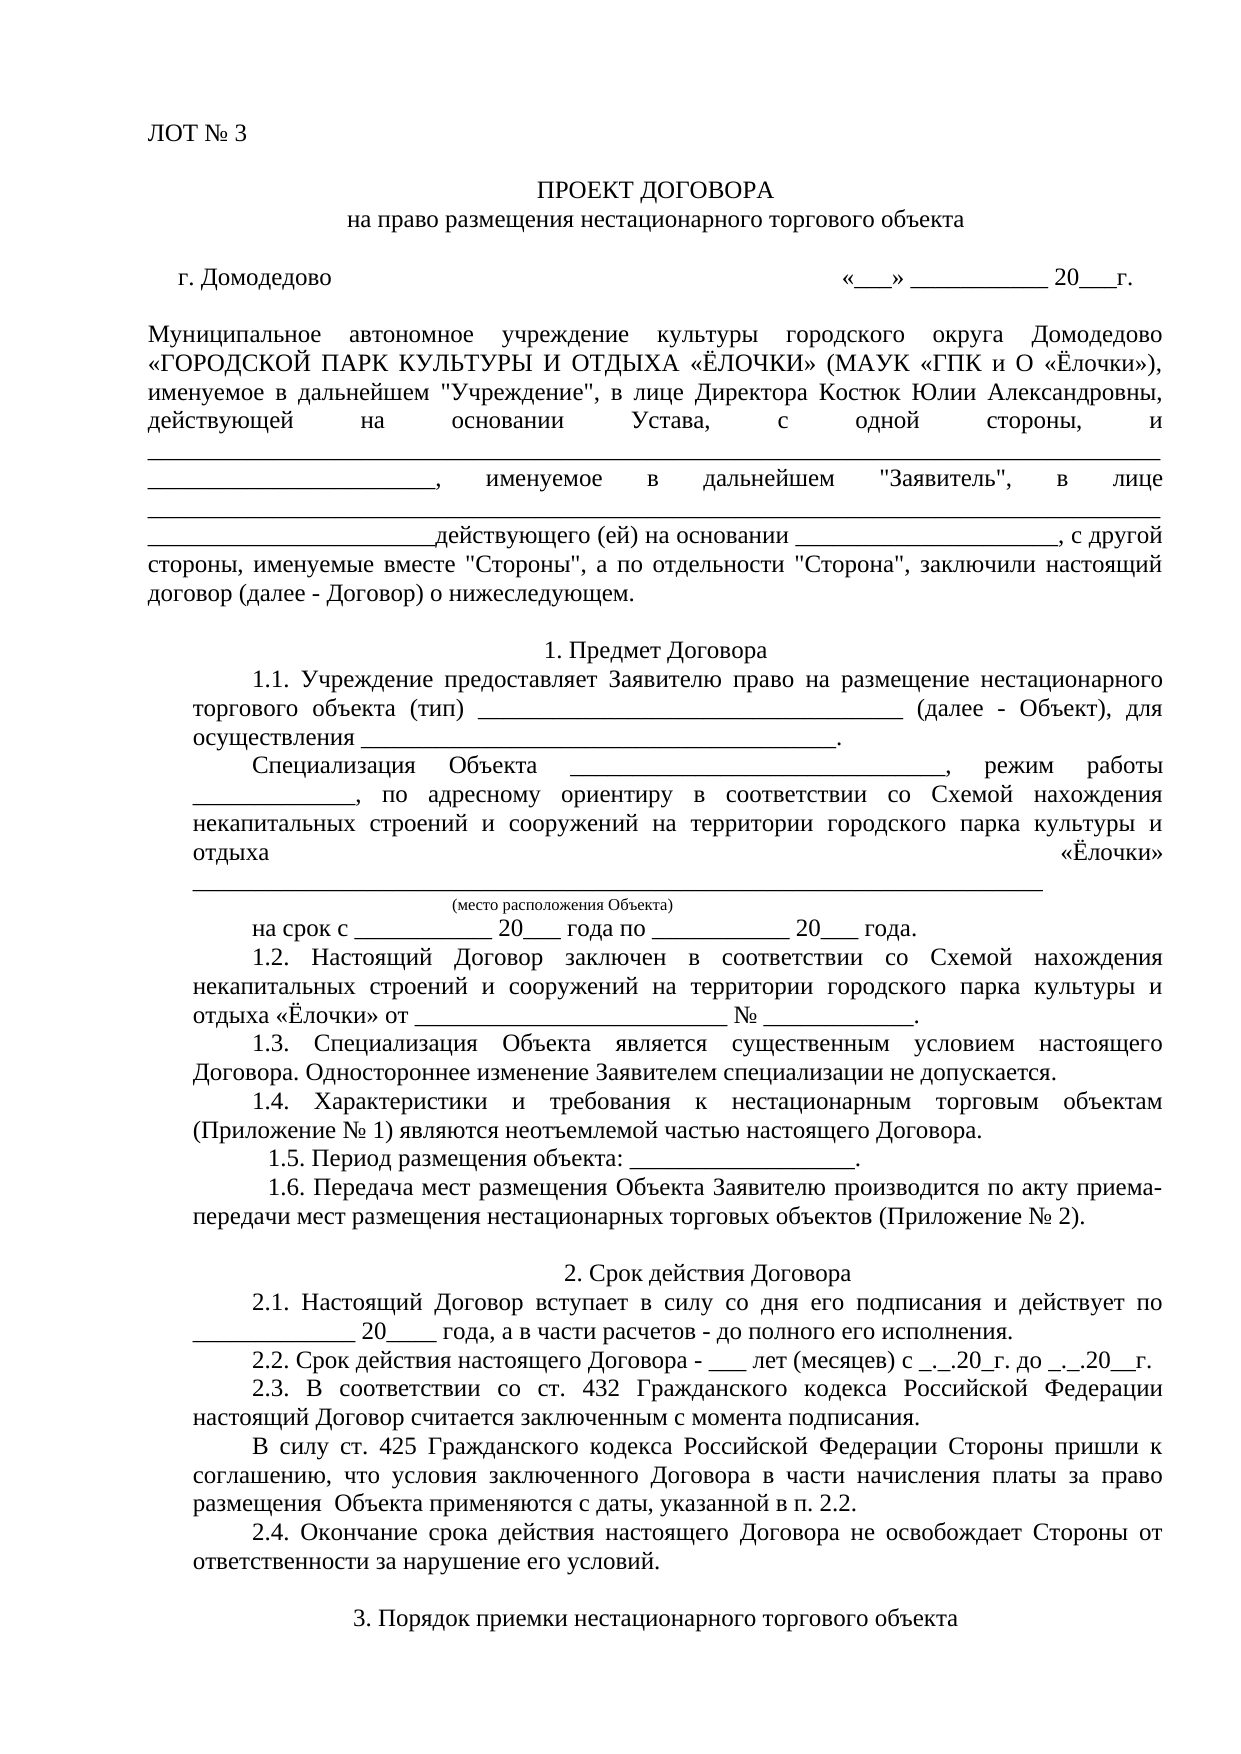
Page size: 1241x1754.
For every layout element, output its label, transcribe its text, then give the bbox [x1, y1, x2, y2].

text на срок с ___________ 20___ года по ___________ 20___ года. [193, 913, 1163, 942]
text В силу ст. 425 Гражданского кодекса Российской Федерации Стороны пришли к соглашению, что условия заключенного Договора в части начисления платы за право размещения Объекта применяются с даты, указанной в п. 2.2. [193, 1431, 1163, 1517]
text 1.5. Период размещения объекта: __________________. [193, 1143, 1163, 1172]
text 2.4. Окончание срока действия настоящего Договора не освобождает Стороны от ответственности за нарушение его условий. [193, 1517, 1163, 1575]
text 2. Срок действия Договора [193, 1258, 1163, 1287]
text 2.2. Срок действия настоящего Договора - ___ лет (месяцев) с _._.20_г. до _._.20__г. [193, 1345, 1163, 1373]
text 1.1. Учреждение предоставляет Заявителю право на размещение нестационарного торгового объекта (тип) __________________________________ (далее - Объект), для осуществления ______________________________________. [193, 664, 1163, 751]
text ПРОЕКТ ДОГОВОРА [148, 176, 1163, 204]
text 1.3. Специализация Объекта является существенным условием настоящего Договора. Одностороннее изменение Заявителем специализации не допускается. [193, 1028, 1163, 1086]
text 2.3. В соответствии со ст. 432 Гражданского кодекса Российской Федерации настоящий Договор считается заключенным с момента подписания. [193, 1373, 1163, 1431]
text ЛОТ № 3 [148, 118, 1163, 147]
text Муниципальное автономное учреждение культуры городского округа Домодедово «ГОРОДСКОЙ ПАРК КУЛЬТУРЫ И ОТДЫХА «ЁЛОЧКИ» (МАУК «ГПК и О «Ёлочки»), именуемое в дальнейшем "Учреждение", в лице Директора Костюк Юлии Александровны, действующей на основании Устава, с одной стороны, и ________________________________________________________________________________________________________, именуемое в дальнейшем "Заявитель", в лице ________________________________________________________________________________________________________действующего (ей) на основании _____________________, с другой стороны, именуемые вместе "Стороны", а по отдельности "Сторона", заключили настоящий договор (далее - Договор) о нижеследующем. [148, 319, 1163, 607]
text г. Домодедово «___» ___________ 20___г. [148, 262, 1163, 291]
text (место расположения Объекта) [193, 894, 1163, 913]
text 1.4. Характеристики и требования к нестационарным торговым объектам (Приложение № 1) являются неотъемлемой частью настоящего Договора. [193, 1086, 1163, 1143]
text 3. Порядок приемки нестационарного торгового объекта [148, 1603, 1163, 1632]
text Специализация Объекта ______________________________, режим работы _____________, по адресному ориентиру в соответствии со Схемой нахождения некапитальных строений и сооружений на территории городского парка культуры и отдыха «Ёлочки» ____________________________________________________________________ [193, 751, 1163, 894]
text на право размещения нестационарного торгового объекта [148, 204, 1163, 233]
text 2.1. Настоящий Договор вступает в силу со дня его подписания и действует по _____________ 20____ года, а в части расчетов - до полного его исполнения. [193, 1287, 1163, 1345]
text 1.6. Передача мест размещения Объекта Заявителю производится по акту приема-передачи мест размещения нестационарных торговых объектов (Приложение № 2). [193, 1172, 1163, 1230]
text 1.2. Настоящий Договор заключен в соответствии со Схемой нахождения некапитальных строений и сооружений на территории городского парка культуры и отдыха «Ёлочки» от _________________________ № ____________. [193, 942, 1163, 1028]
text 1. Предмет Договора [148, 636, 1163, 664]
